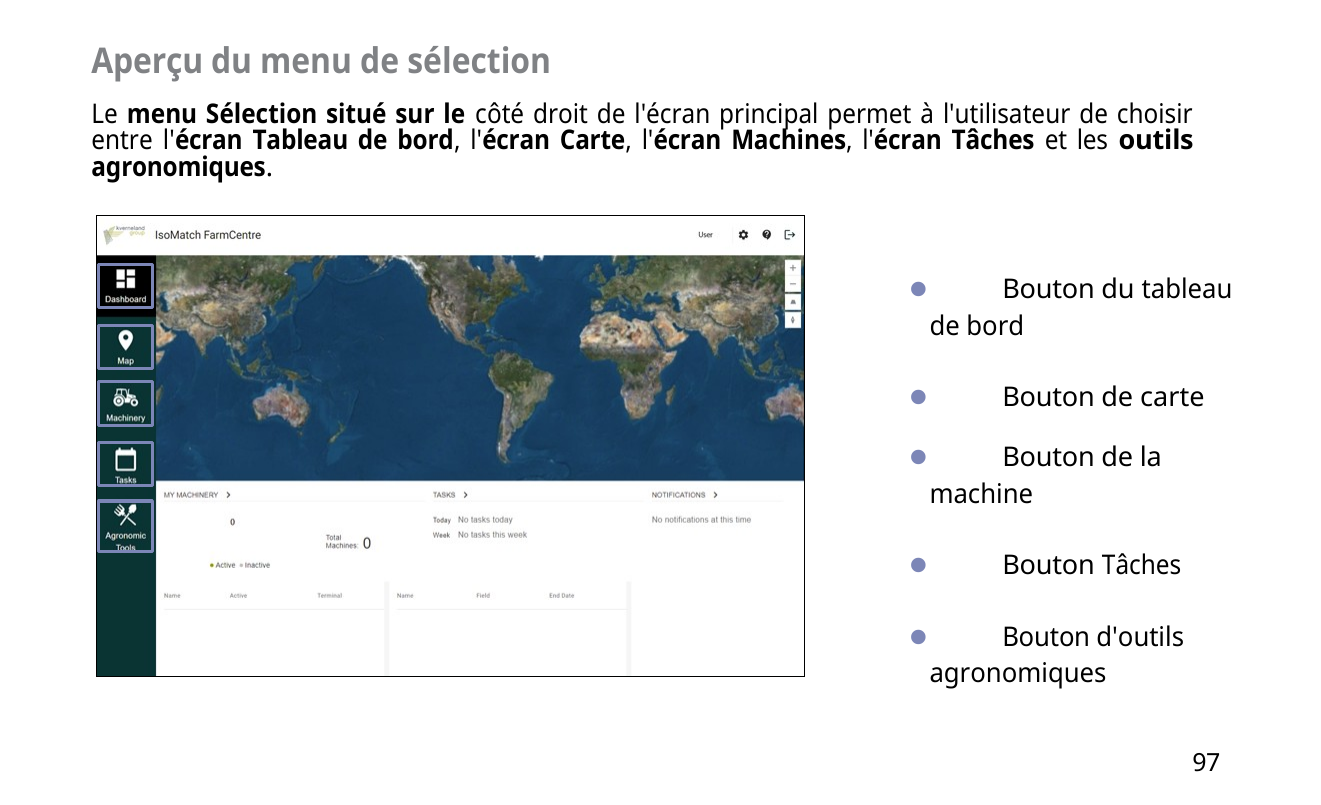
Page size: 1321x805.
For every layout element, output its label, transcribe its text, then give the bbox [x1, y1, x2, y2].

picture [100, 266, 151, 306]
subtitle Aperçu du menu de sélection [91, 35, 1258, 83]
text Le menu Sélection situé sur le côté droit de l'écran principal permet à l'utilisateur de choisir entre l'écran Tableau de bord, l'écran Carte, l'écran Machines, l'écran Tâches et les outils agronomiques. [91, 102, 1194, 185]
list Bouton d'outils agronomiques [909, 617, 1258, 691]
picture [100, 327, 151, 367]
picture [100, 503, 151, 550]
picture [97, 216, 804, 676]
picture [100, 444, 151, 484]
list Bouton de la machine [909, 438, 1258, 511]
picture [100, 383, 151, 424]
list Bouton Tâches [909, 545, 1258, 582]
list Bouton du tableau de bord [909, 269, 1258, 343]
list Bouton de carte [909, 377, 1258, 414]
